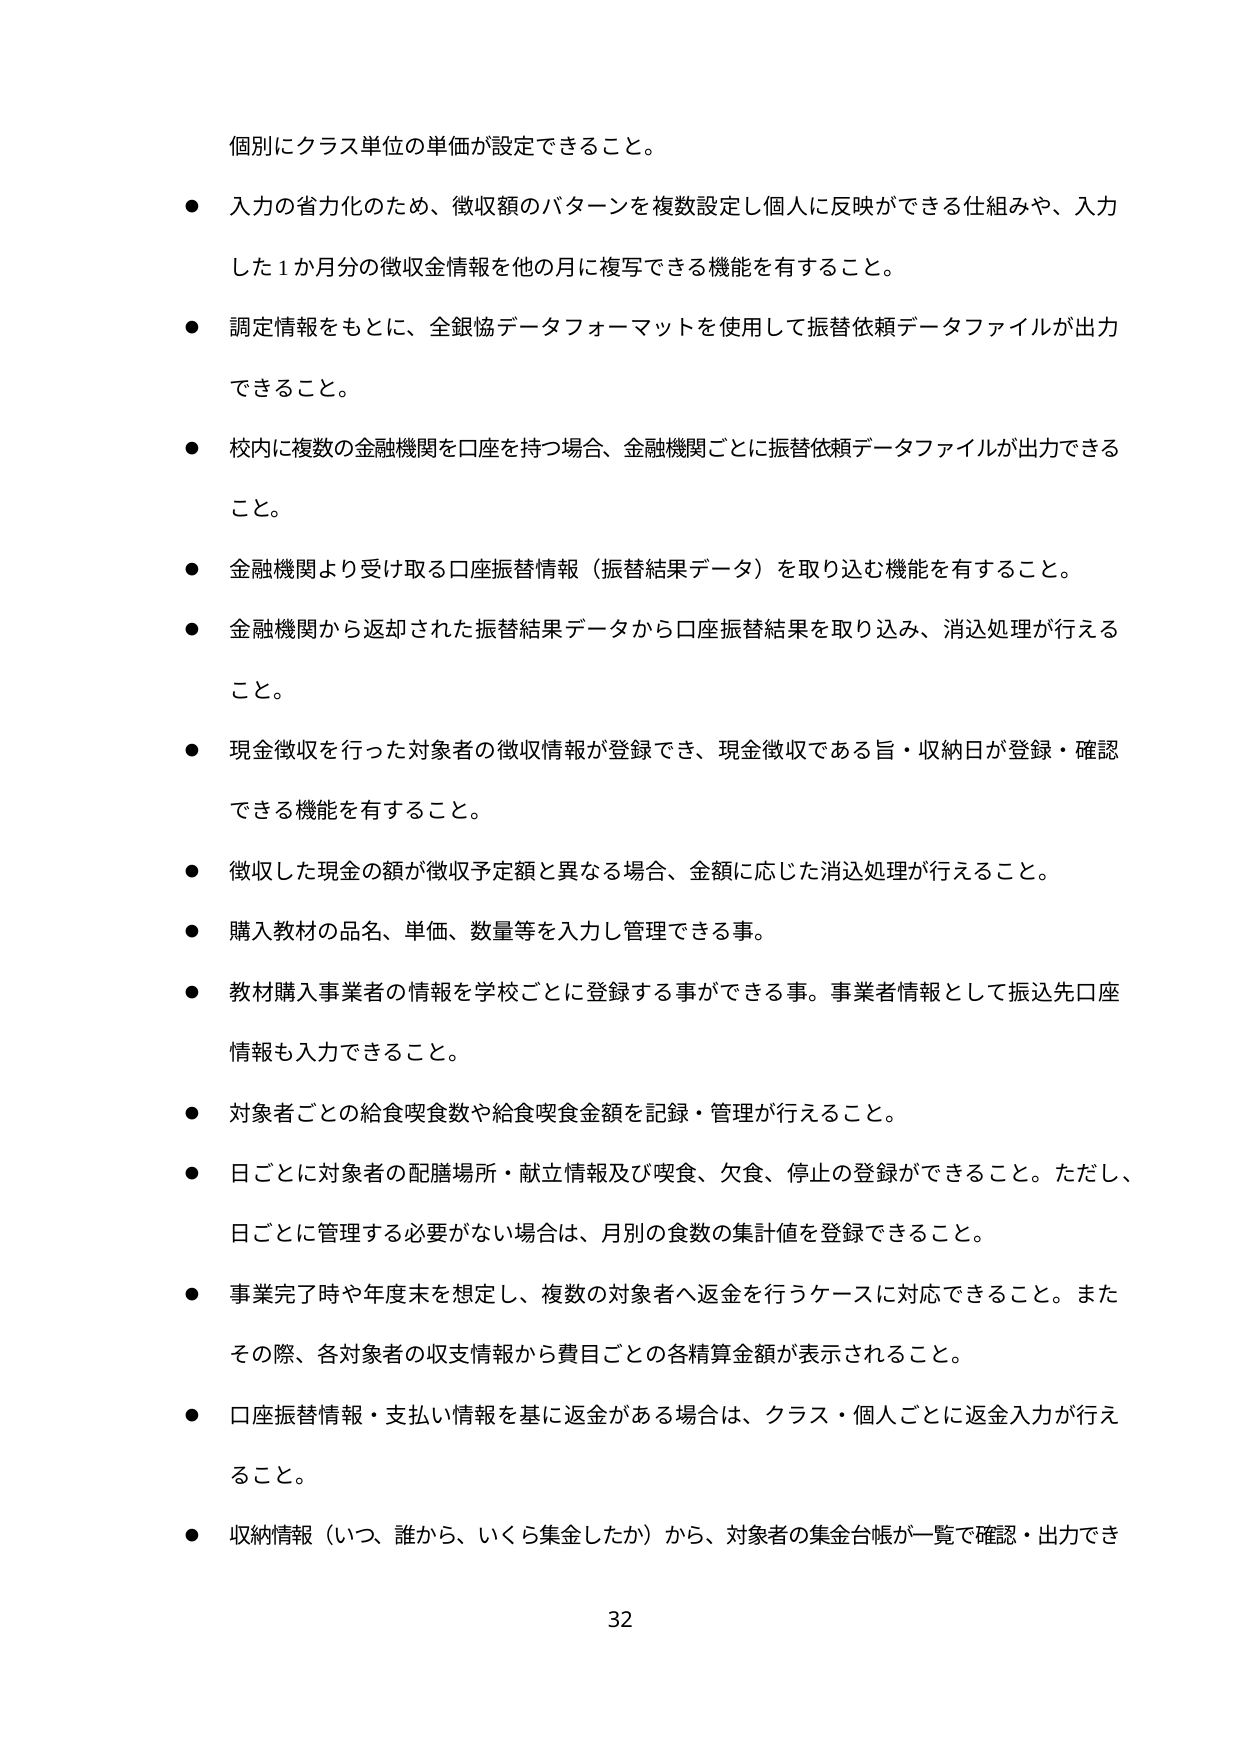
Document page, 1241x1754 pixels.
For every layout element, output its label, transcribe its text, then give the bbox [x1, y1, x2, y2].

list 口座振替情報・支払い情報を基に返金がある場合は、クラス・個人ごとに返金入力が行えること。 [184, 1383, 1122, 1504]
list 現金徴収を行った対象者の徴収情報が登録でき、現金徴収である旨・収納日が登録・確認できる機能を有すること。 [184, 719, 1122, 839]
list 対象者ごとの給食喫食数や給食喫食金額を記録・管理が行えること。 [184, 1081, 1122, 1142]
list 購入教材の品名、単価、数量等を入力し管理できる事。 [184, 900, 1122, 960]
list 教材購入事業者の情報を学校ごとに登録する事ができる事。事業者情報として振込先口座情報も入力できること。 [184, 960, 1122, 1081]
list 金融機関から返却された振替結果データから口座振替結果を取り込み、消込処理が行えること。 [184, 598, 1122, 719]
list 調定情報をもとに、全銀恊データフォーマットを使用して振替依頼データファイルが出力できること。 [184, 296, 1122, 417]
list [184, 1504, 1122, 1564]
list 日ごとに対象者の配膳場所・献立情報及び喫食、欠食、停止の登録ができること。ただし、日ごとに管理する必要がない場合は、月別の食数の集計値を登録できること。 [184, 1142, 1122, 1262]
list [184, 114, 1122, 175]
list 事業完了時や年度末を想定し、複数の対象者へ返金を行うケースに対応できること。またその際、各対象者の収支情報から費目ごとの各精算金額が表示されること。 [184, 1262, 1122, 1383]
list 徴収した現金の額が徴収予定額と異なる場合、金額に応じた消込処理が行えること。 [184, 839, 1122, 900]
list 校内に複数の金融機関を口座を持つ場合、金融機関ごとに振替依頼データファイルが出力できること。 [184, 417, 1122, 537]
list 金融機関より受け取る口座振替情報（振替結果データ）を取り込む機能を有すること。 [184, 537, 1122, 598]
list 入力の省力化のため、徴収額のバターンを複数設定し個人に反映ができる仕組みや、入力した1か月分の徴収金情報を他の月に複写できる機能を有すること。 [184, 175, 1122, 296]
